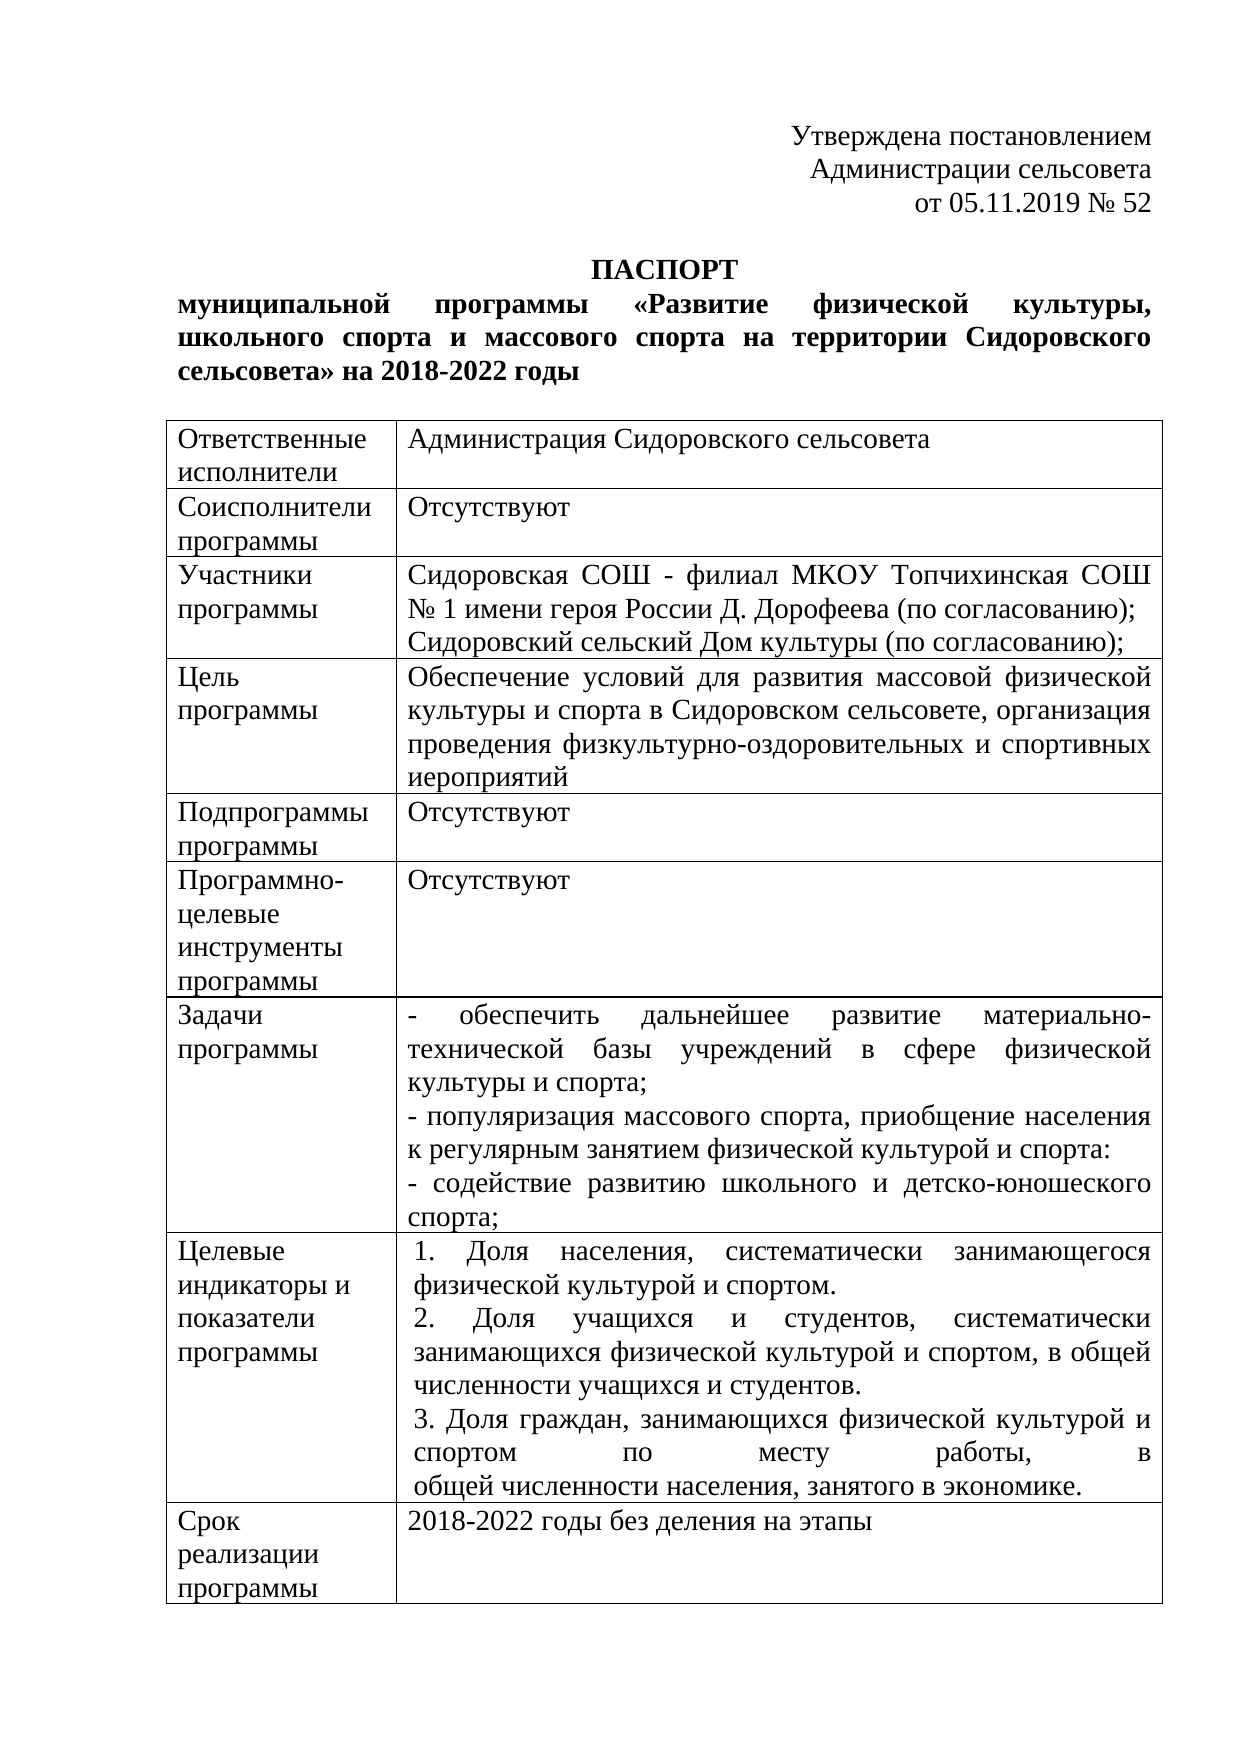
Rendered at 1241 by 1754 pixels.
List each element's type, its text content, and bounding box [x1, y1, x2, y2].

table_cell Подпрограммы программы [167, 794, 396, 861]
table_header Администрация Сидоровского сельсовета [397, 421, 1162, 488]
table_cell Обеспечение условий для развития массовой физической культуры и спорта в Сидоровском сельсовете, организация проведения физкультурно-оздоровительных и спортивных иероприятий [397, 659, 1162, 793]
table_cell Программно-целевые инструменты программы [167, 862, 396, 996]
table_cell Отсутствуют [397, 489, 1162, 556]
subtitle Администрации сельсовета [177, 152, 1152, 185]
subtitle ПАСПОРТ [177, 252, 1152, 286]
subtitle от 05.11.2019 № 52 [177, 185, 1152, 219]
table_cell Сидоровская СОШ - филиал МКОУ Топчихинская СОШ № 1 имени героя России Д. Дорофеева (по согласованию); Сидоровский сельский Дом культуры (по согласованию); [397, 557, 1162, 658]
table_cell Отсутствуют [397, 862, 1162, 996]
table_cell Целевые индикаторы и показатели программы [167, 1233, 396, 1502]
table_cell Отсутствуют [397, 794, 1162, 861]
table_cell Цель программы [167, 659, 396, 793]
table_cell Участники программы [167, 557, 396, 658]
subtitle муниципальной программы «Развитие физической культуры, школьного спорта и массового спорта на территории Сидоровского сельсовета» на 2018-2022 годы [177, 286, 1152, 386]
table_cell Срок реализации программы [167, 1503, 396, 1603]
table_cell - обеспечить дальнейшее развитие материально-технической базы учреждений в сфере физической культуры и спорта; - популяризация массового спорта, приобщение населения к регулярным занятием физической культурой и спорта: - содействие развитию школьного и детско-юношеского спорта; [397, 998, 1162, 1232]
table_cell Задачи программы [167, 998, 396, 1232]
table_header Ответственные исполнители [167, 421, 396, 488]
table_cell 2018-2022 годы без деления на этапы [397, 1503, 1162, 1603]
table_cell Соисполнители программы [167, 489, 396, 556]
subtitle Утверждена постановлением [177, 118, 1152, 152]
table_cell 1. Доля населения, систематически занимающегося физической культурой и спортом. 2. Доля учащихся и студентов, систематически занимающихся физической культурой и спортом, в общей численности учащихся и студентов. 3. Доля граждан, занимающихся физической культурой и спортом по месту работы, в общей численности населения, занятого в экономике. [397, 1233, 1162, 1502]
